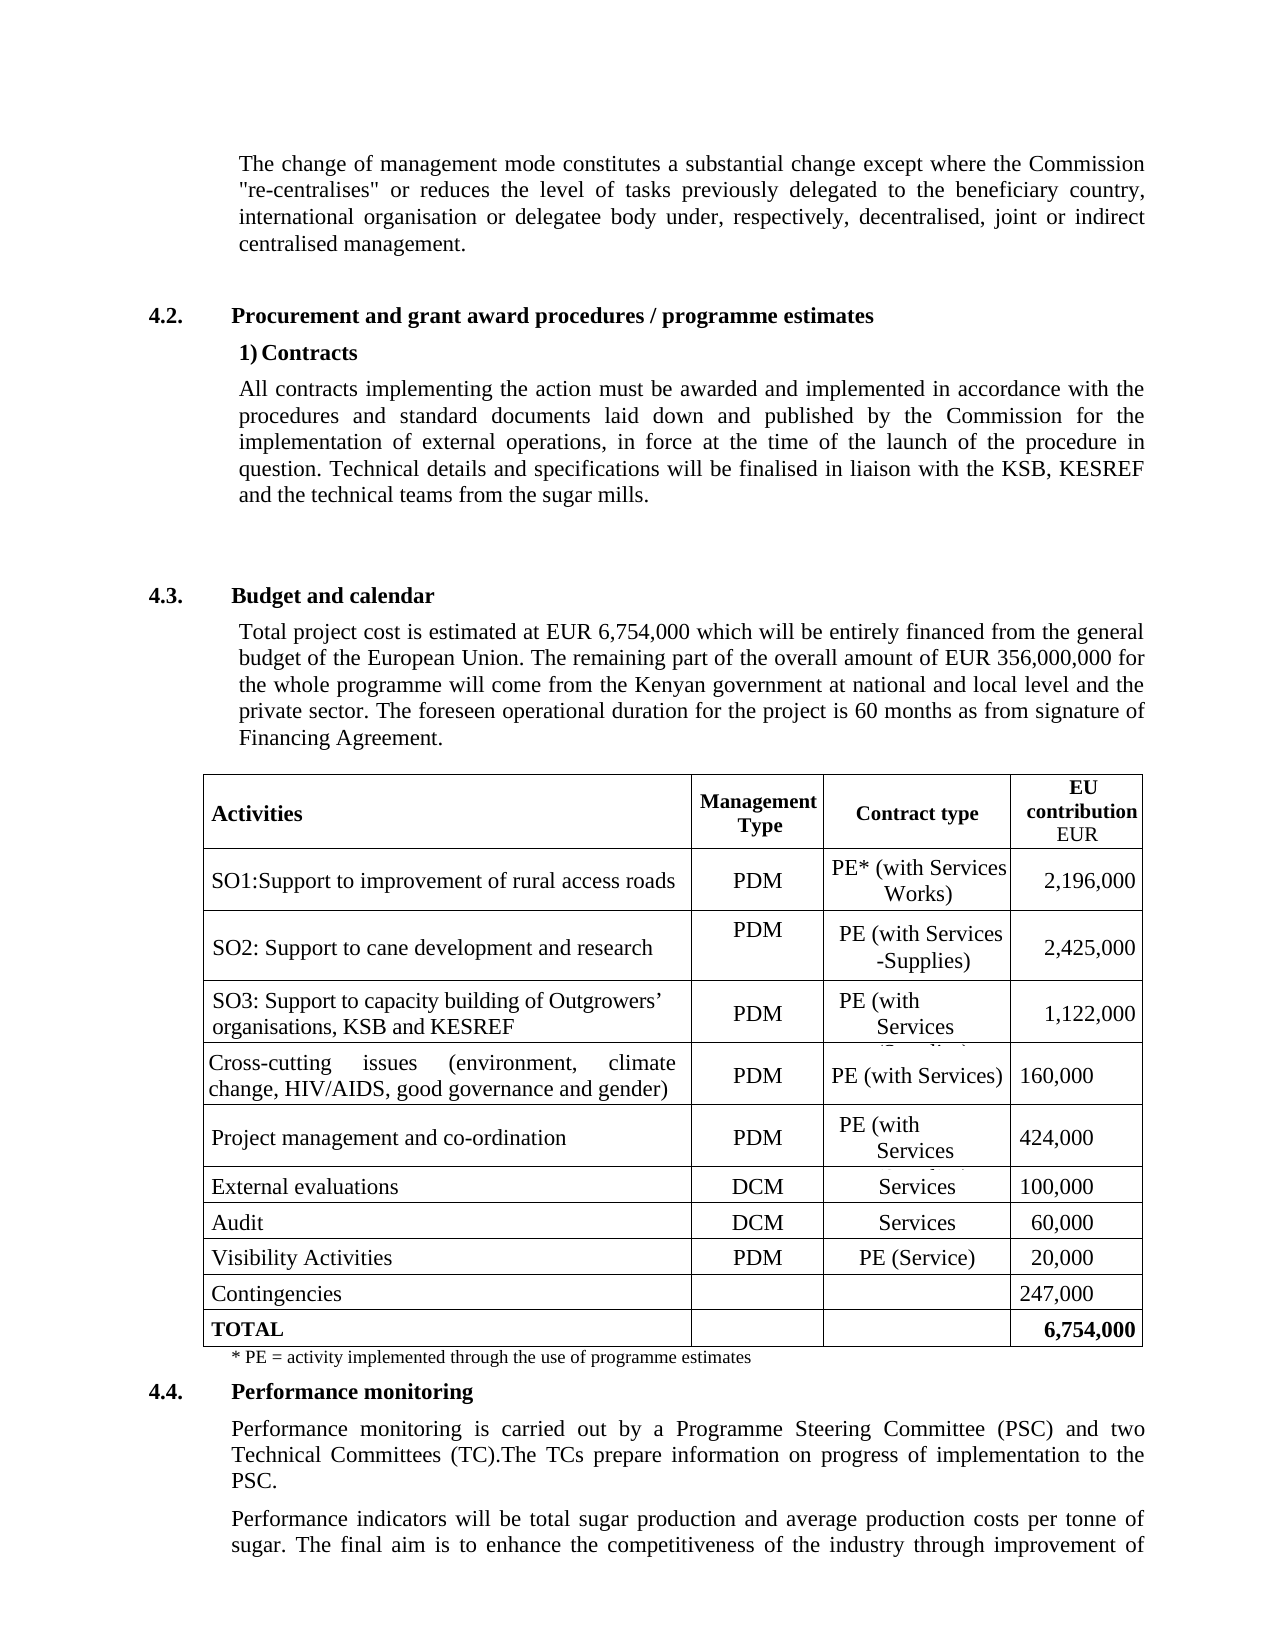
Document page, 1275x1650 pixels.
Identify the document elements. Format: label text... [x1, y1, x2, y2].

table_cell PDM [692, 911, 823, 980]
table_cell TOTAL [204, 1310, 691, 1346]
list Contracts [238, 340, 1146, 366]
table_cell 247,000 [1011, 1275, 1142, 1309]
table_cell PDM [692, 1239, 823, 1274]
table_cell Visibility Activities [204, 1239, 691, 1274]
table_cell PE (with Services) [824, 1043, 1010, 1104]
table_cell PE (with Services /Supplies) [824, 1105, 1010, 1166]
text All contracts implementing the action must be awarded and implemented in accordance with the procedures and standard documents laid down and published by the Commission for the implementation of external operations, in force at the time of the launch of the procedure in question. Technical details and specifications will be finalised in liaison with the KSB, KESREF and the technical teams from the sugar mills. [238, 375, 1146, 508]
table_cell Support to capacity building of Outgrowers’ organisations, KSB and KESREF [204, 981, 691, 1042]
table_cell 2,425,000 [1011, 911, 1142, 980]
table_cell PE (with Services /Supplies) [824, 981, 1010, 1042]
text 4.2. Procurement and grant award procedures / programme estimates [148, 303, 1146, 329]
table_cell [824, 1310, 1010, 1346]
table_header Activities [204, 775, 691, 848]
table_cell 20,000 [1011, 1239, 1142, 1274]
table_cell Cross-cutting issues (environment, climate change, HIV/AIDS, good governance and gender) [204, 1043, 691, 1104]
table_cell 2,196,000 [1011, 849, 1142, 910]
table_cell PDM [692, 981, 823, 1042]
table_cell PE (Service) [824, 1239, 1010, 1274]
text Performance monitoring is carried out by a Programme Steering Committee (PSC) and two Technical Committees (TC).The TCs prepare information on progress of implementation to the PSC. [231, 1415, 1146, 1494]
table_cell PE* (with Services Works) [824, 849, 1010, 910]
table_cell 160,000 [1011, 1043, 1142, 1104]
text Total project cost is estimated at EUR 6,754,000 which will be entirely financed from the general budget of the European Union. The remaining part of the overall amount of EUR 356,000,000 for the whole programme will come from the Kenyan government at national and local level and the private sector. The foreseen operational duration for the project is 60 months as from signature of Financing Agreement. [238, 618, 1146, 750]
table_cell PDM [692, 849, 823, 910]
text 4.4. Performance monitoring [148, 1379, 1146, 1405]
table_cell PDM [692, 1043, 823, 1104]
table_cell Services [824, 1203, 1010, 1238]
table_cell Audit [204, 1203, 691, 1238]
table_cell PE (with Services -Supplies) [824, 911, 1010, 980]
table_cell 6,754,000 [1011, 1310, 1142, 1346]
table_header Contract type [824, 775, 1010, 848]
table_cell 60,000 [1011, 1203, 1142, 1238]
table_cell [692, 1310, 823, 1346]
table_cell Project management and co-ordination [204, 1105, 691, 1166]
table_cell Services [824, 1167, 1010, 1202]
table_header EU contribution EUR [1011, 775, 1142, 848]
table_cell PDM [692, 1105, 823, 1166]
text 4.3. Budget and calendar [148, 582, 1146, 608]
table_cell SO1:Support to improvement of rural access roads [204, 849, 691, 910]
table_cell [824, 1275, 1010, 1309]
table_cell 100,000 [1011, 1167, 1142, 1202]
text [231, 1505, 1146, 1558]
table_cell Support to cane development and research [204, 911, 691, 980]
table_cell Contingencies [204, 1275, 691, 1309]
text * PE = activity implemented through the use of programme estimates [231, 1347, 1146, 1368]
table_cell 1,122,000 [1011, 981, 1142, 1042]
table_header Management Type [692, 775, 823, 848]
table_cell 424,000 [1011, 1105, 1142, 1166]
text The change of management mode constitutes a substantial change except where the Commission "re-centralises" or reduces the level of tasks previously delegated to the beneficiary country, international organisation or delegatee body under, respectively, decentralised, joint or indirect centralised management. [238, 150, 1146, 256]
table_cell DCM [692, 1167, 823, 1202]
table_cell [692, 1275, 823, 1309]
table_cell DCM [692, 1203, 823, 1238]
table_cell External evaluations [204, 1167, 691, 1202]
